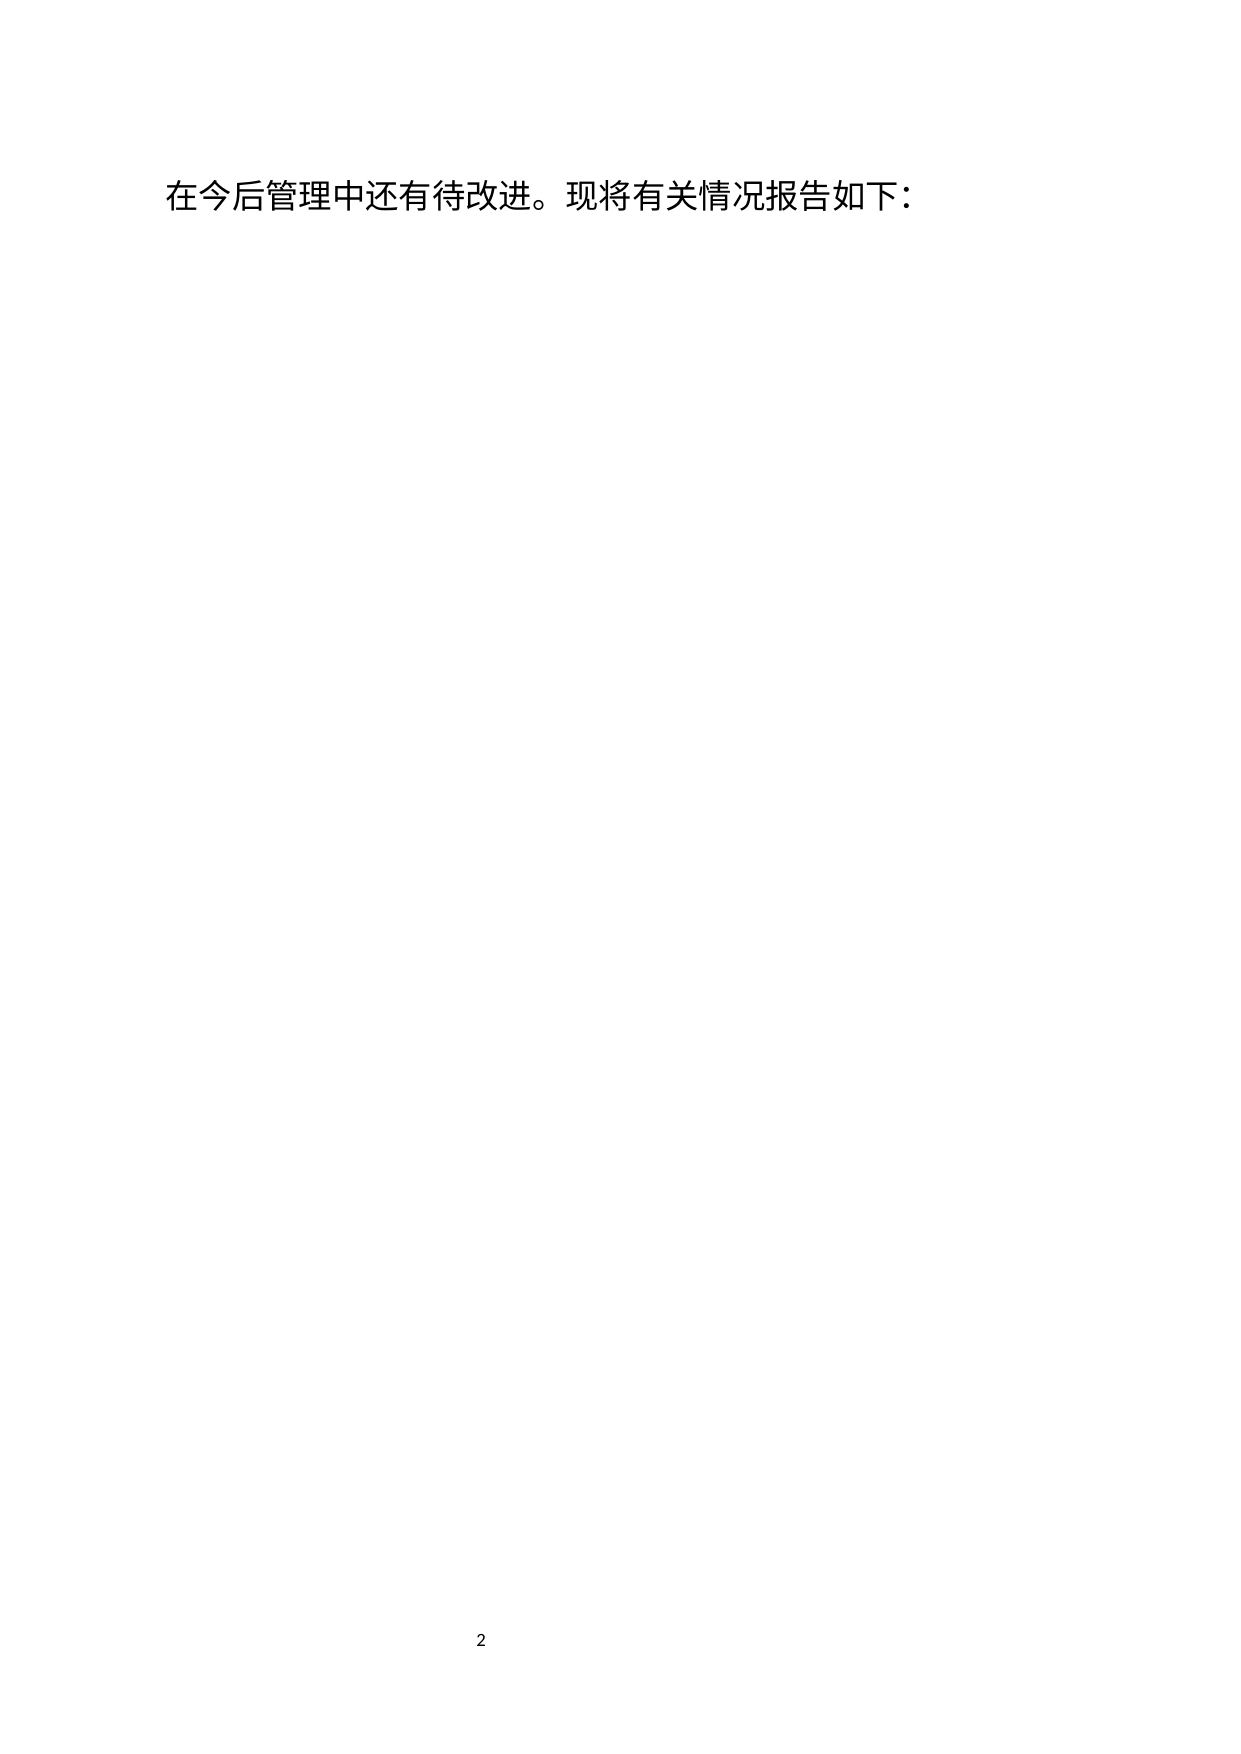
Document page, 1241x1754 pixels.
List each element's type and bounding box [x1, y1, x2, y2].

text [165, 162, 1087, 227]
